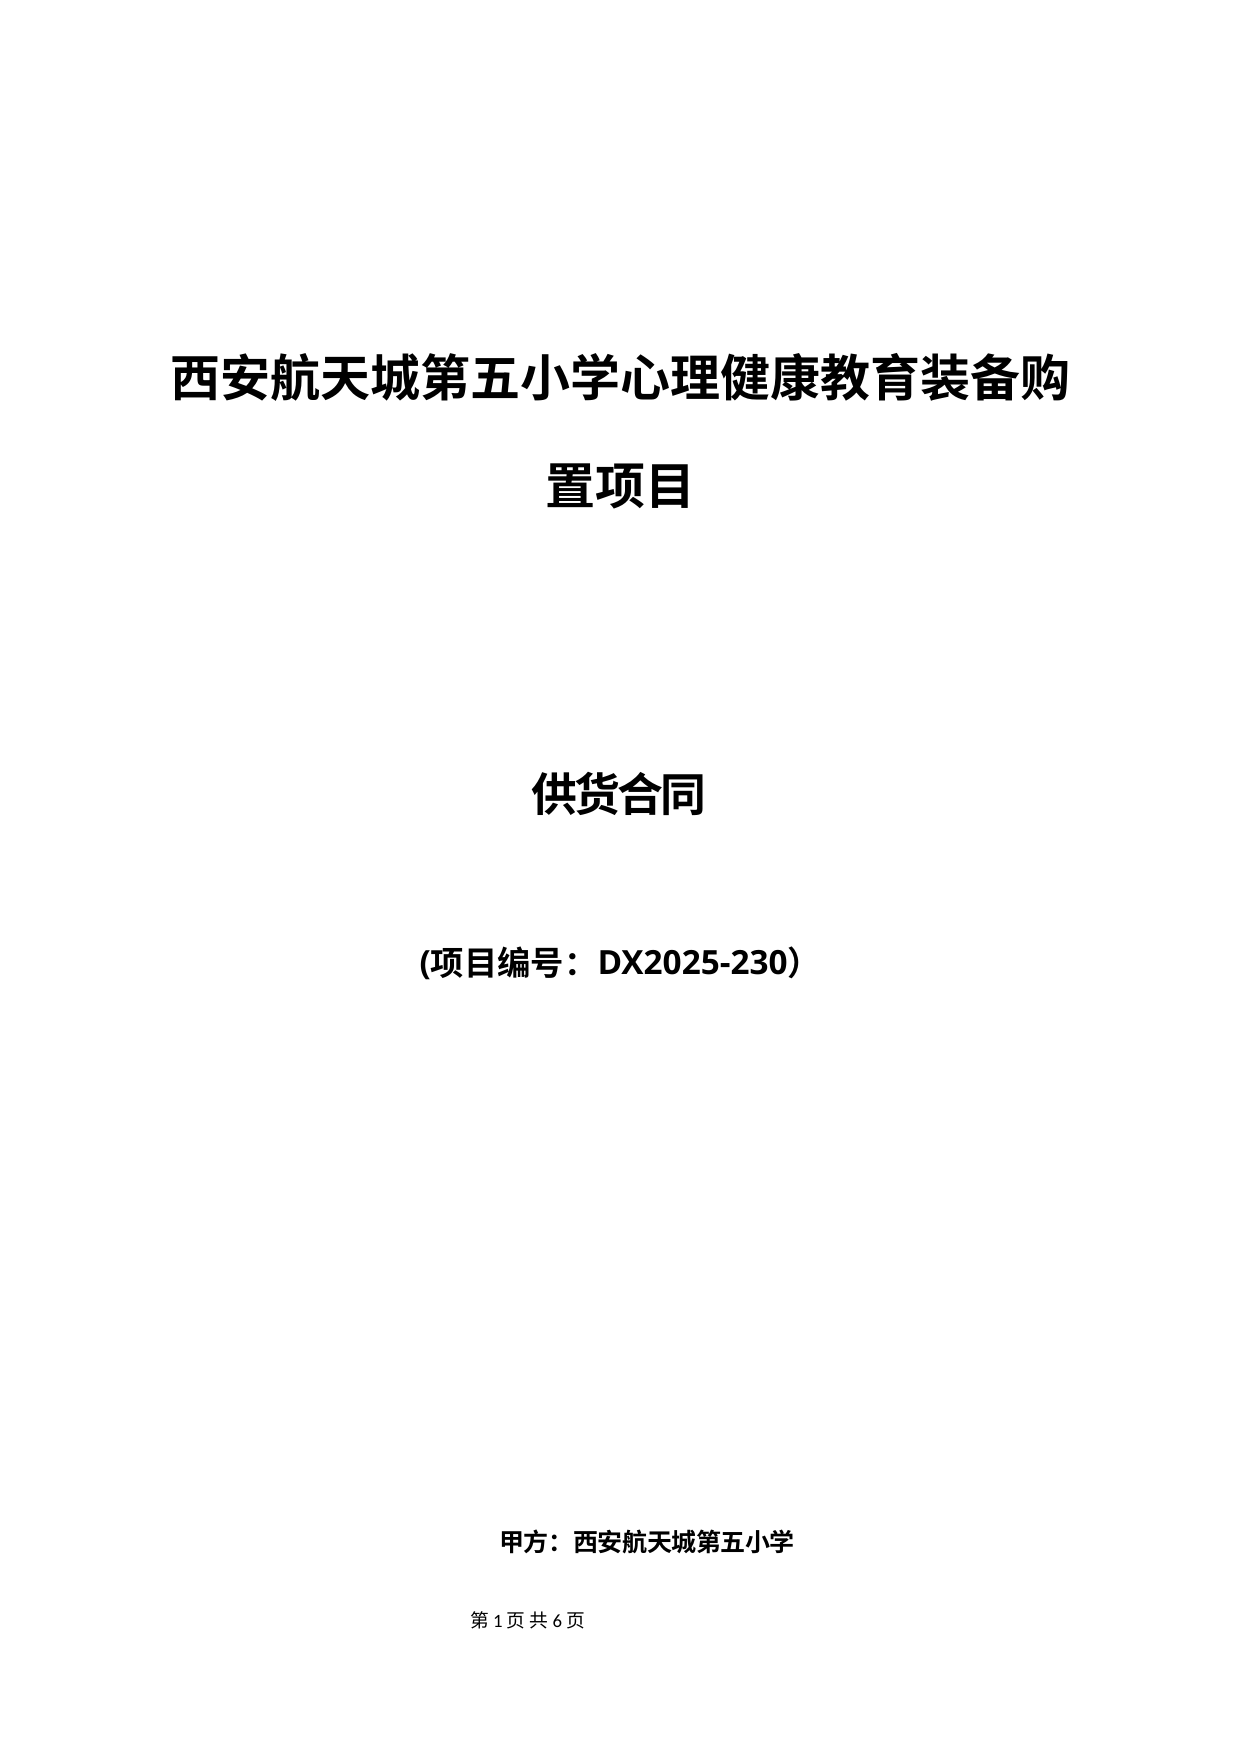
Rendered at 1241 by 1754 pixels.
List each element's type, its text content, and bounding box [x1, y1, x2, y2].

text 甲方：西安航天城第五小学 [148, 1522, 1093, 1559]
text 供货合同 [148, 758, 1093, 825]
text 西安航天城第五小学心理健康教育装备购置项目 [148, 338, 1093, 519]
text (项目编号：DX2025-230） [148, 926, 1093, 985]
